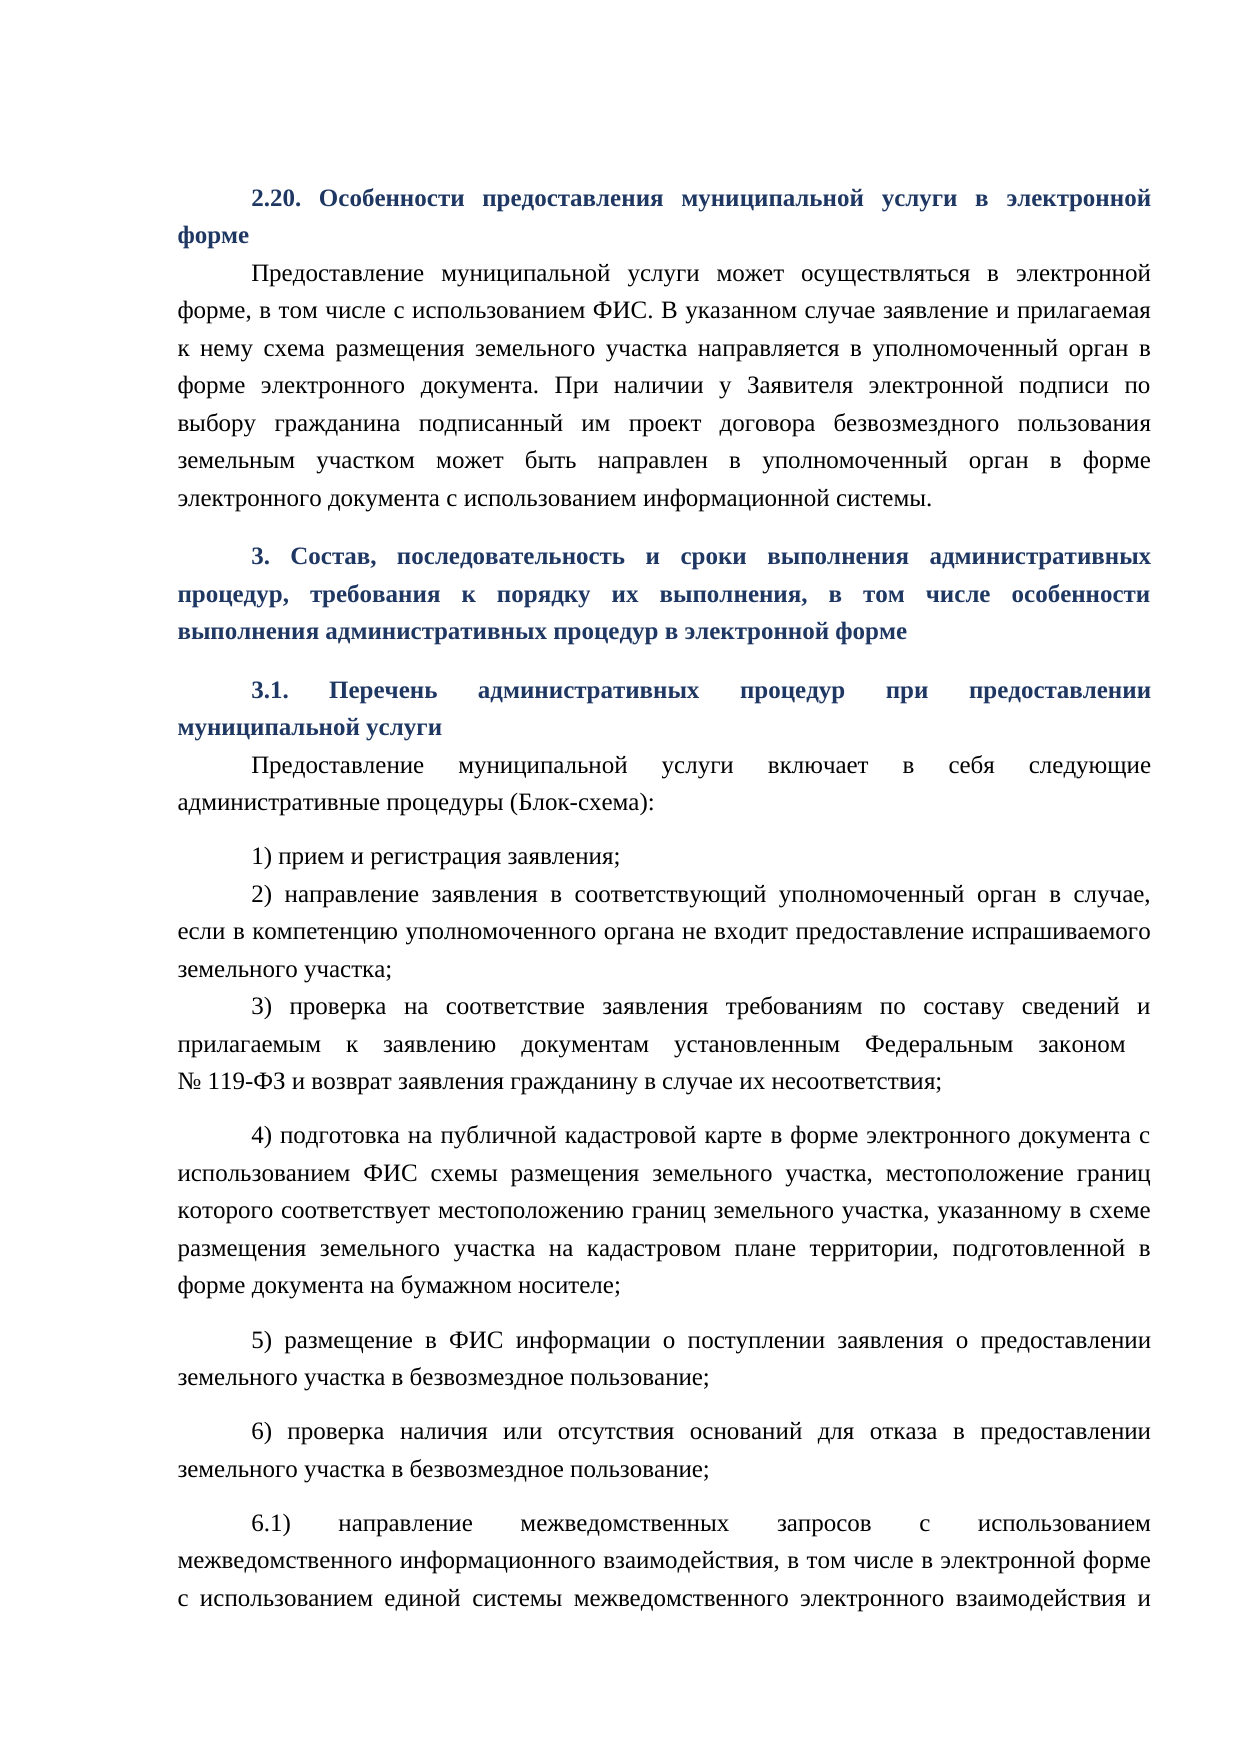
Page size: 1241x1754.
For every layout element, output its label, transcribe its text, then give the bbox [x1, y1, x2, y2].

text Предоставление муниципальной услуги может осуществляться в электронной форме, в том числе с использованием ФИС. В указанном случае заявление и прилагаемая к нему схема размещения земельного участка направляется в уполномоченный орган в форме электронного документа. При наличии у Заявителя электронной подписи по выбору гражданина подписанный им проект договора безвозмездного пользования земельным участком может быть направлен в уполномоченный орган в форме электронного документа с использованием информационной системы. [177, 251, 1152, 514]
list 1) прием и регистрация заявления; [177, 835, 1152, 872]
text 6) проверка наличия или отсутствия оснований для отказа в предоставлении земельного участка в безвозмездное пользование; [177, 1410, 1152, 1485]
subtitle 3.1. Перечень административных процедур при предоставлении муниципальной услуги [177, 668, 1152, 743]
subtitle 2.20. Особенности предоставления муниципальной услуги в электронной форме [177, 176, 1152, 251]
text 4) подготовка на публичной кадастровой карте в форме электронного документа с использованием ФИС схемы размещения земельного участка, местоположение границ которого соответствует местоположению границ земельного участка, указанному в схеме размещения земельного участка на кадастровом плане территории, подготовленной в форме документа на бумажном носителе; [177, 1114, 1152, 1301]
text Предоставление муниципальной услуги включает в себя следующие административные процедуры (Блок-схема): [177, 743, 1152, 818]
subtitle 3. Состав, последовательность и сроки выполнения административных процедур, требования к порядку их выполнения, в том числе особенности выполнения административных процедур в электронной форме [177, 535, 1152, 647]
list 3) проверка на соответствие заявления требованиям по составу сведений и прилагаемым к заявлению документам установленным Федеральным законом № 119-ФЗ и возврат заявления гражданину в случае их несоответствия; [177, 985, 1152, 1097]
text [177, 1501, 1152, 1614]
list 2) направление заявления в соответствующий уполномоченный орган в случае, если в компетенцию уполномоченного органа не входит предоставление испрашиваемого земельного участка; [177, 872, 1152, 985]
text 5) размещение в ФИС информации о поступлении заявления о предоставлении земельного участка в безвозмездное пользование; [177, 1318, 1152, 1393]
